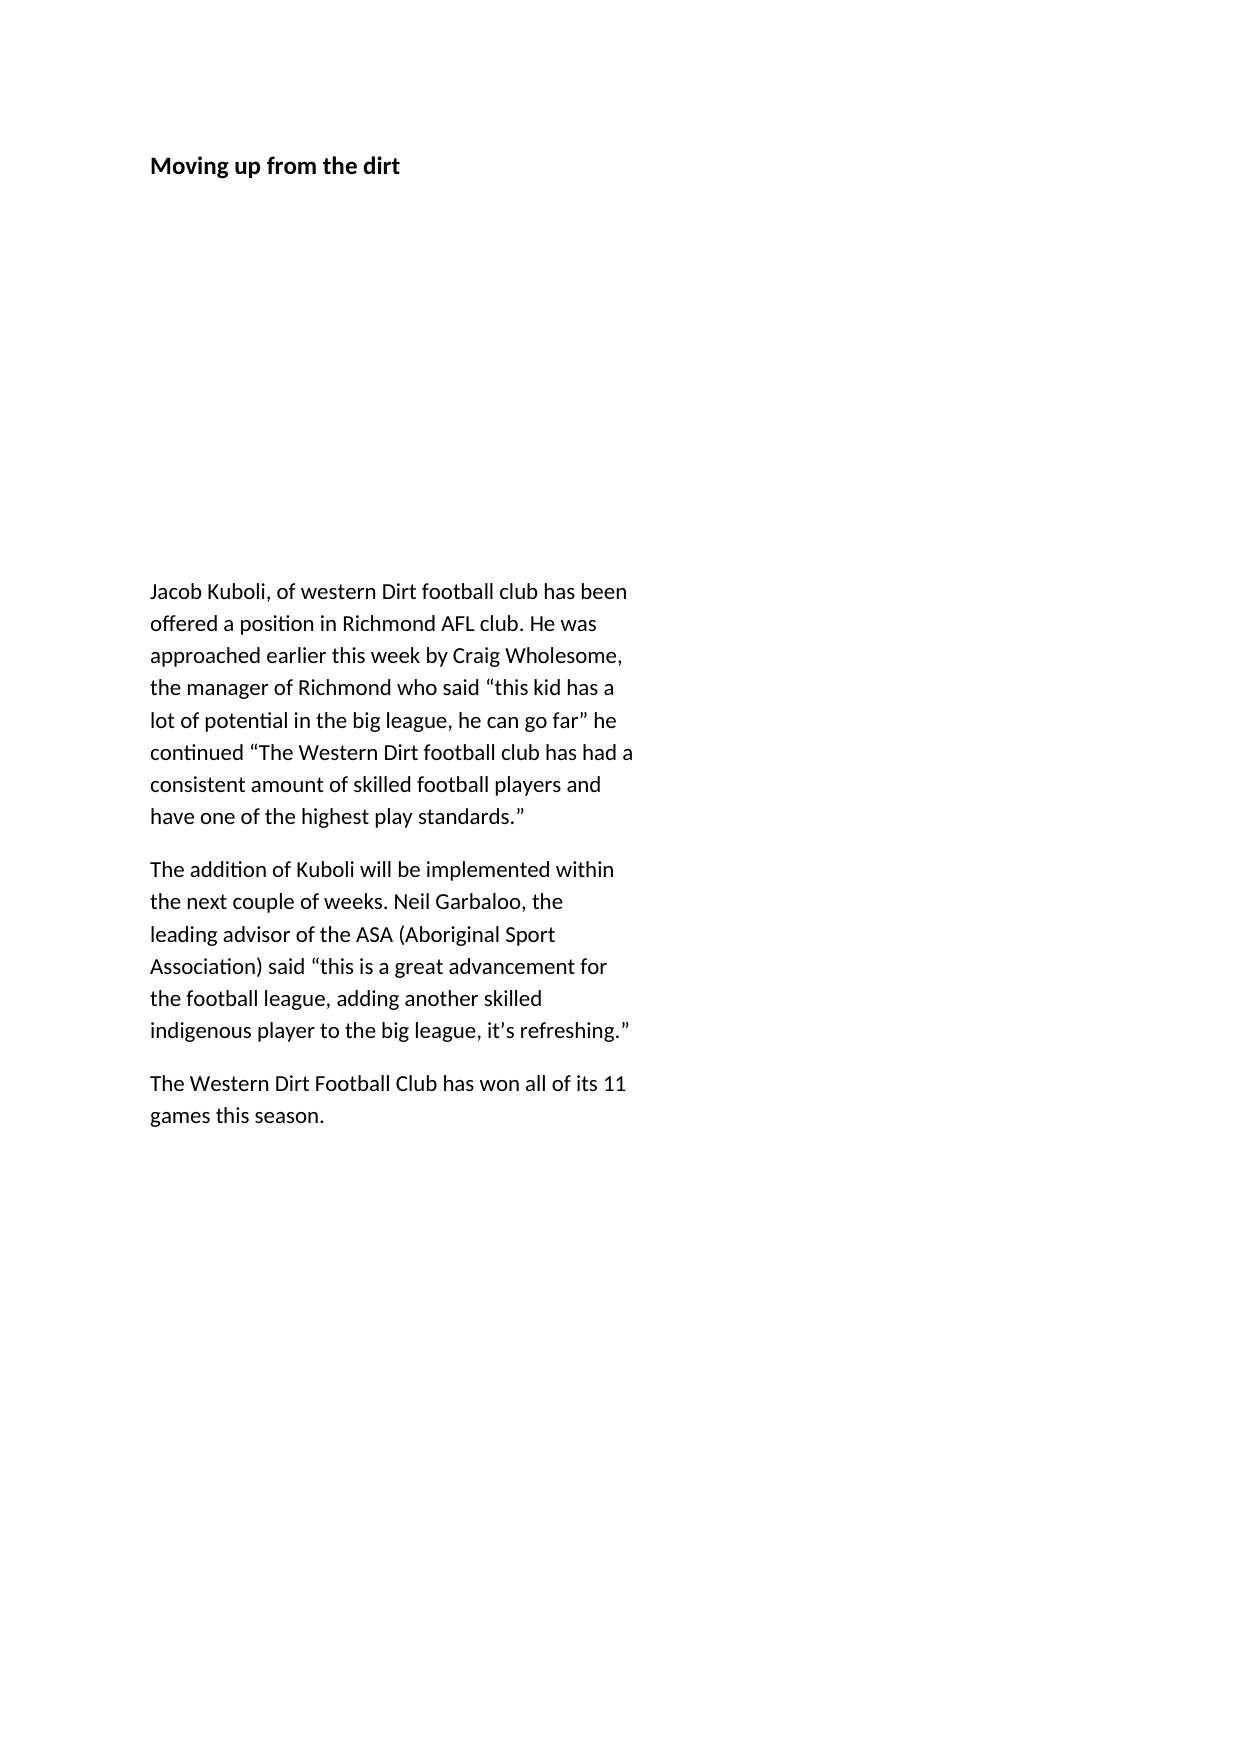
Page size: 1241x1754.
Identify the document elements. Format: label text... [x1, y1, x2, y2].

text The addition of Kuboli will be implemented within the next couple of weeks. Neil Garbaloo, the leading advisor of the ASA (Aboriginal Sport Association) said “this is a great advancement for the football league, adding another skilled indigenous player to the big league, it’s refreshing.” [150, 855, 635, 1044]
text The Western Dirt Football Club has won all of its 11 games this season. [150, 1069, 635, 1129]
text Moving up from the dirt [150, 150, 637, 181]
text Jacob Kuboli, of western Dirt football club has been offered a position in Richmond AFL club. He was approached earlier this week by Craig Wholesome, the manager of Richmond who said “this kid has a lot of potential in the big league, he can go far” he continued “The Western Dirt football club has had a consistent amount of skilled football players and have one of the highest play standards.” [150, 577, 635, 830]
